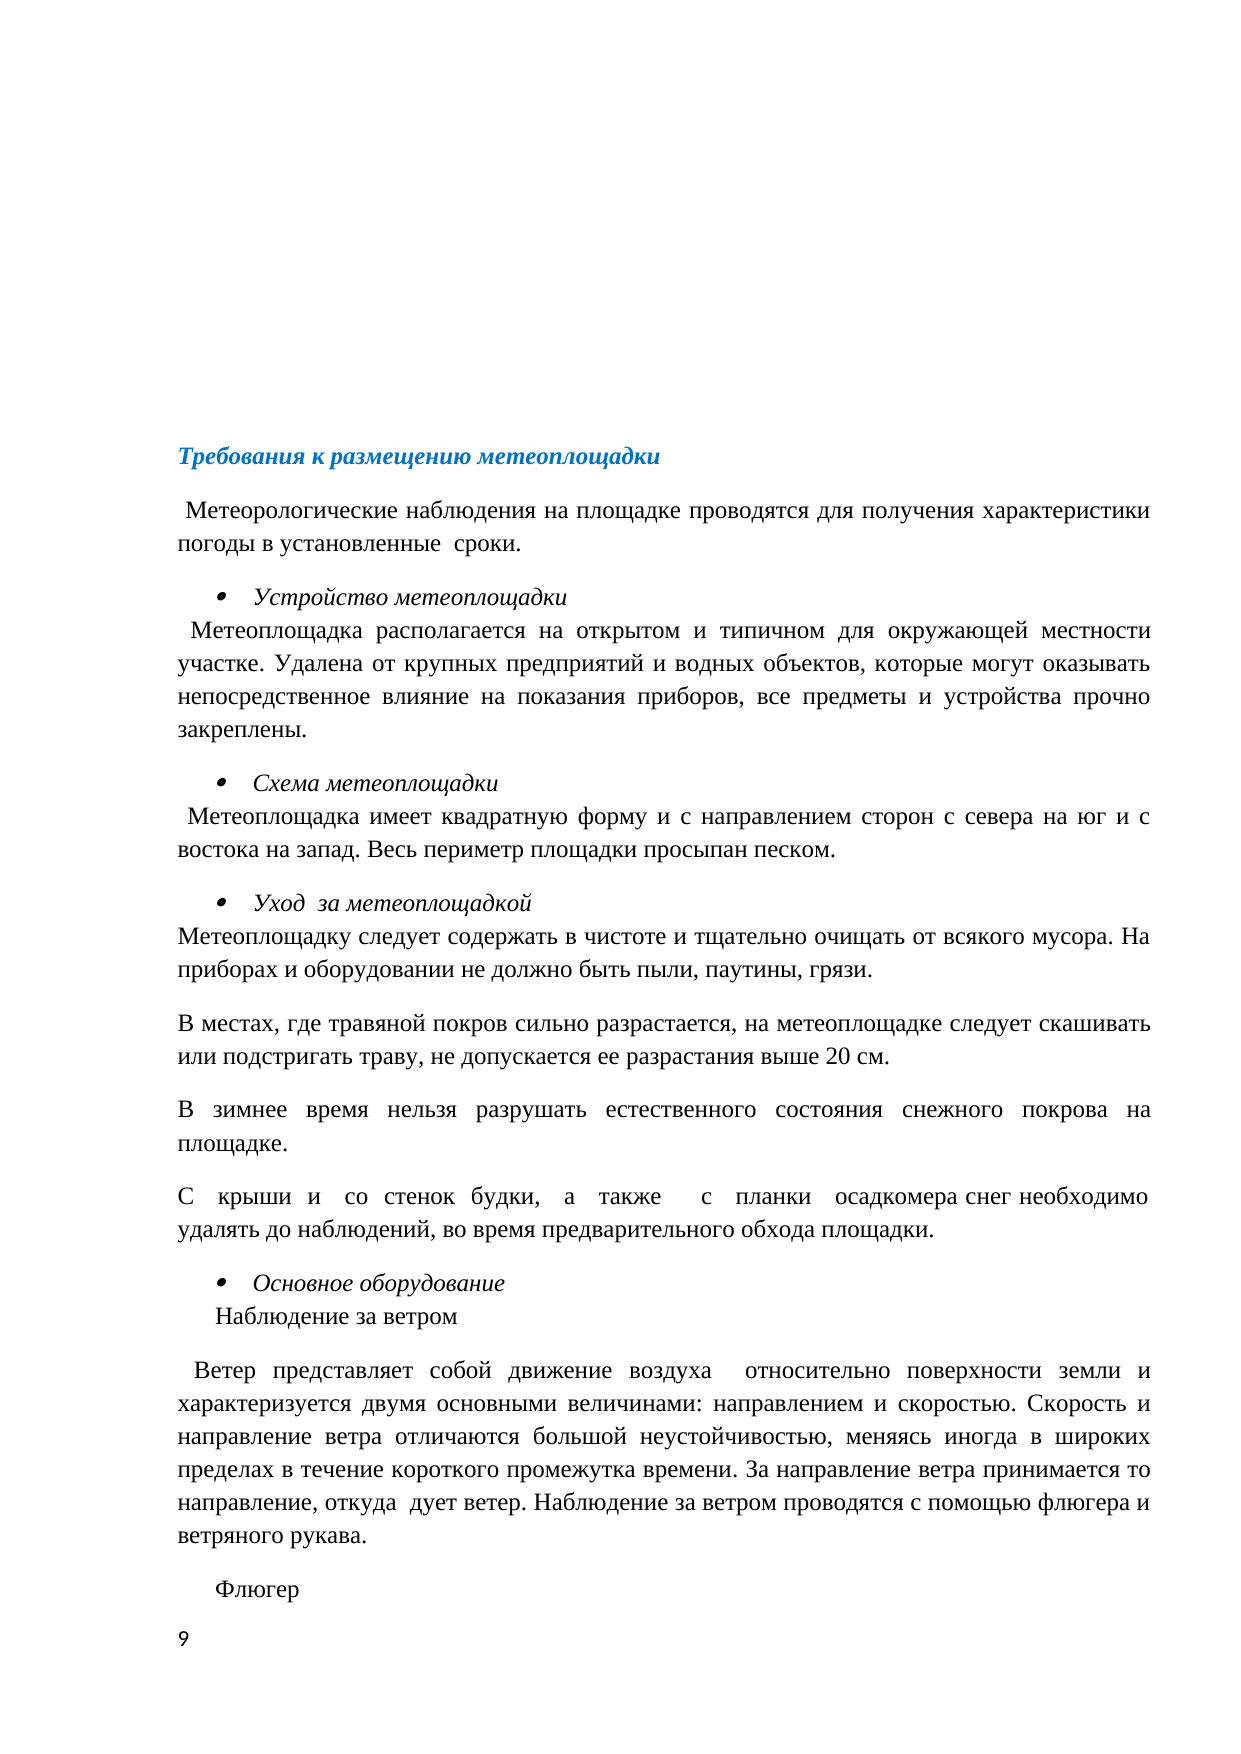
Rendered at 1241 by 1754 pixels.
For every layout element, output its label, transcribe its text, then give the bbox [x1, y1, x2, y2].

text Метеоплощадка располагается на открытом и типичном для окружающей местности участке. Удалена от крупных предприятий и водных объектов, которые могут оказывать непосредственное влияние на показания приборов, все предметы и устройства прочно закреплены. [177, 615, 1152, 743]
text В местах, где травяной покров сильно разрастается, на метеоплощадке следует скашивать или подстригать траву, не допускается ее разрастания выше 20 см. [177, 1008, 1152, 1069]
text Наблюдение за ветром [215, 1301, 1152, 1330]
text Флюгер [177, 1574, 1152, 1603]
list Устройство метеоплощадки [215, 582, 1152, 611]
list Схема метеоплощадки [215, 768, 1152, 797]
text Требования к размещению метеоплощадки [177, 441, 1152, 470]
text Метеоплощадка имеет квадратную форму и с направлением сторон с севера на юг и с востока на запад. Весь периметр площадки просыпан песком. [177, 801, 1152, 863]
list Основное оборудование [215, 1268, 1152, 1297]
text Ветер представляет собой движение воздуха относительно поверхности земли и характеризуется двумя основными величинами: направлением и скоростью. Скорость и направление ветра отличаются большой неустойчивостью, меняясь иногда в широких пределах в течение короткого промежутка времени. За направление ветра принимается то направление, откуда дует ветер. Наблюдение за ветром проводятся с помощью флюгера и ветряного рукава. [177, 1355, 1152, 1549]
text Метеорологические наблюдения на площадке проводятся для получения характеристики погоды в установленные сроки. [177, 495, 1152, 557]
text С крыши и со стенок будки, а также с планки осадкомера снег необходимо удалять до наблюдений, во время предварительного обхода площадки. [177, 1181, 1152, 1243]
list Уход за метеоплощадкой [215, 888, 1152, 917]
text Метеоплощадку следует содержать в чистоте и тщательно очищать от всякого мусора. На приборах и оборудовании не должно быть пыли, паутины, грязи. [177, 921, 1152, 983]
text В зимнее время нельзя разрушать естественного состояния снежного покрова на площадке. [177, 1094, 1152, 1156]
